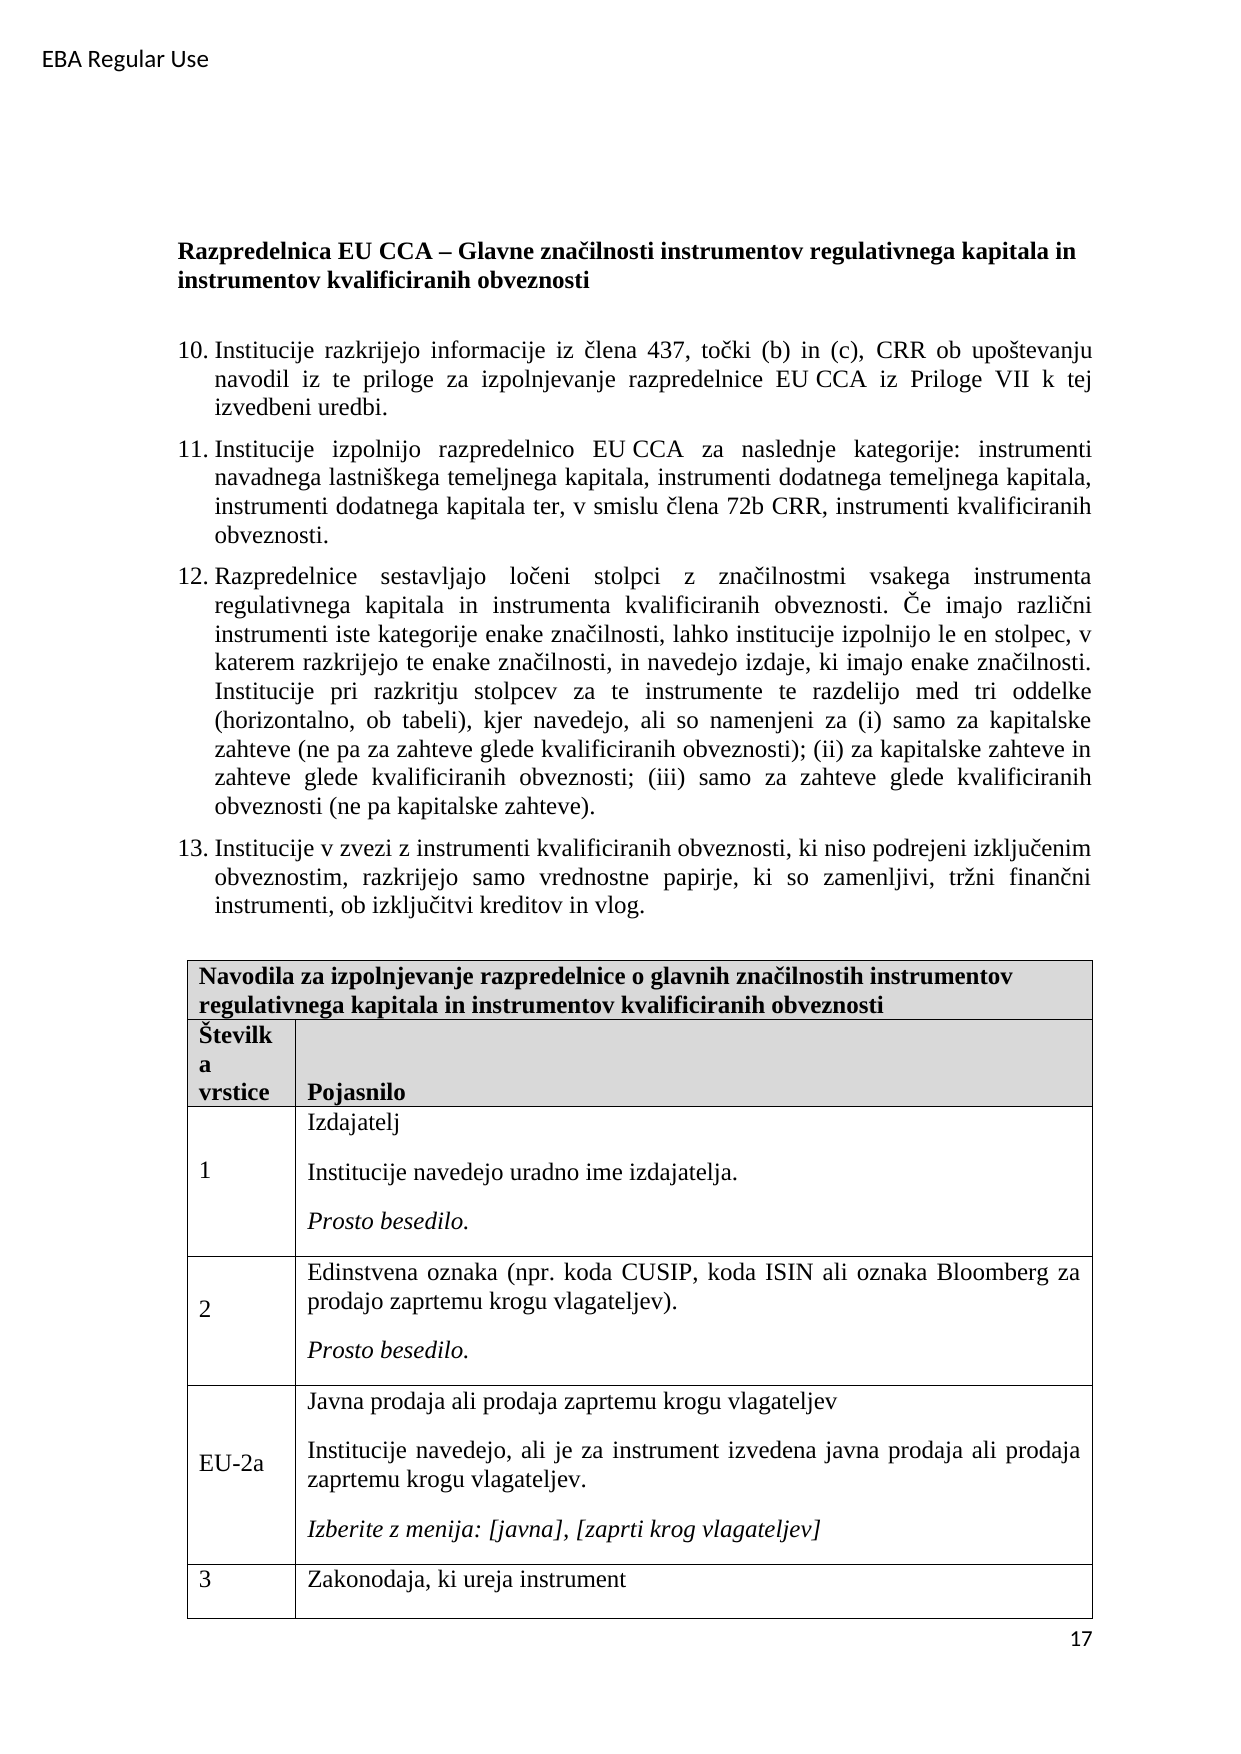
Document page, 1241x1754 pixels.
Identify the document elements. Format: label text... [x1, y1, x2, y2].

list Institucije v zvezi z instrumenti kvalificiranih obveznosti, ki niso podrejeni izključenim obveznostim, razkrijejo samo vrednostne papirje, ki so zamenljivi, tržni finančni instrumenti, ob izključitvi kreditov in vlog. [177, 833, 1092, 919]
table_cell Javna prodaja ali prodaja zaprtemu krogu vlagateljev Institucije navedejo, ali je za instrument izvedena javna prodaja ali prodaja zaprtemu krogu vlagateljev. Izberite z menija: [javna], [zaprti krog vlagateljev] [296, 1386, 1092, 1563]
table_cell Edinstvena oznaka (npr. koda CUSIP, koda ISIN ali oznaka Bloomberg za prodajo zaprtemu krogu vlagateljev). Prosto besedilo. [296, 1257, 1092, 1385]
text Razpredelnica EU CCA – Glavne značilnosti instrumentov regulativnega kapitala in instrumentov kvalificiranih obveznosti [177, 236, 1092, 294]
table_cell 2 [188, 1257, 295, 1385]
table_cell Številka vrstice [188, 1020, 295, 1106]
table_cell 3 [188, 1565, 295, 1618]
list Institucije razkrijejo informacije iz člena 437, točki (b) in (c), CRR ob upoštevanju navodil iz te priloge za izpolnjevanje razpredelnice EU CCA iz Priloge VII k tej izvedbeni uredbi. [177, 335, 1092, 421]
table_cell Izdajatelj Institucije navedejo uradno ime izdajatelja. Prosto besedilo. [296, 1107, 1092, 1256]
table_cell EU-2a [188, 1386, 295, 1563]
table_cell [296, 1565, 1092, 1618]
list Razpredelnice sestavljajo ločeni stolpci z značilnostmi vsakega instrumenta regulativnega kapitala in instrumenta kvalificiranih obveznosti. Če imajo različni instrumenti iste kategorije enake značilnosti, lahko institucije izpolnijo le en stolpec, v katerem razkrijejo te enake značilnosti, in navedejo izdaje, ki imajo enake značilnosti. Institucije pri razkritju stolpcev za te instrumente te razdelijo med tri oddelke (horizontalno, ob tabeli), kjer navedejo, ali so namenjeni za (i) samo za kapitalske zahteve (ne pa za zahteve glede kvalificiranih obveznosti); (ii) za kapitalske zahteve in zahteve glede kvalificiranih obveznosti; (iii) samo za zahteve glede kvalificiranih obveznosti (ne pa kapitalske zahteve). [177, 561, 1092, 820]
table_header Navodila za izpolnjevanje razpredelnice o glavnih značilnostih instrumentov regulativnega kapitala in instrumentov kvalificiranih obveznosti [188, 961, 1092, 1019]
list Institucije izpolnijo razpredelnico EU CCA za naslednje kategorije: instrumenti navadnega lastniškega temeljnega kapitala, instrumenti dodatnega temeljnega kapitala, instrumenti dodatnega kapitala ter, v smislu člena 72b CRR, instrumenti kvalificiranih obveznosti. [177, 434, 1092, 549]
table_cell Pojasnilo [296, 1020, 1092, 1106]
table_cell 1 [188, 1107, 295, 1256]
